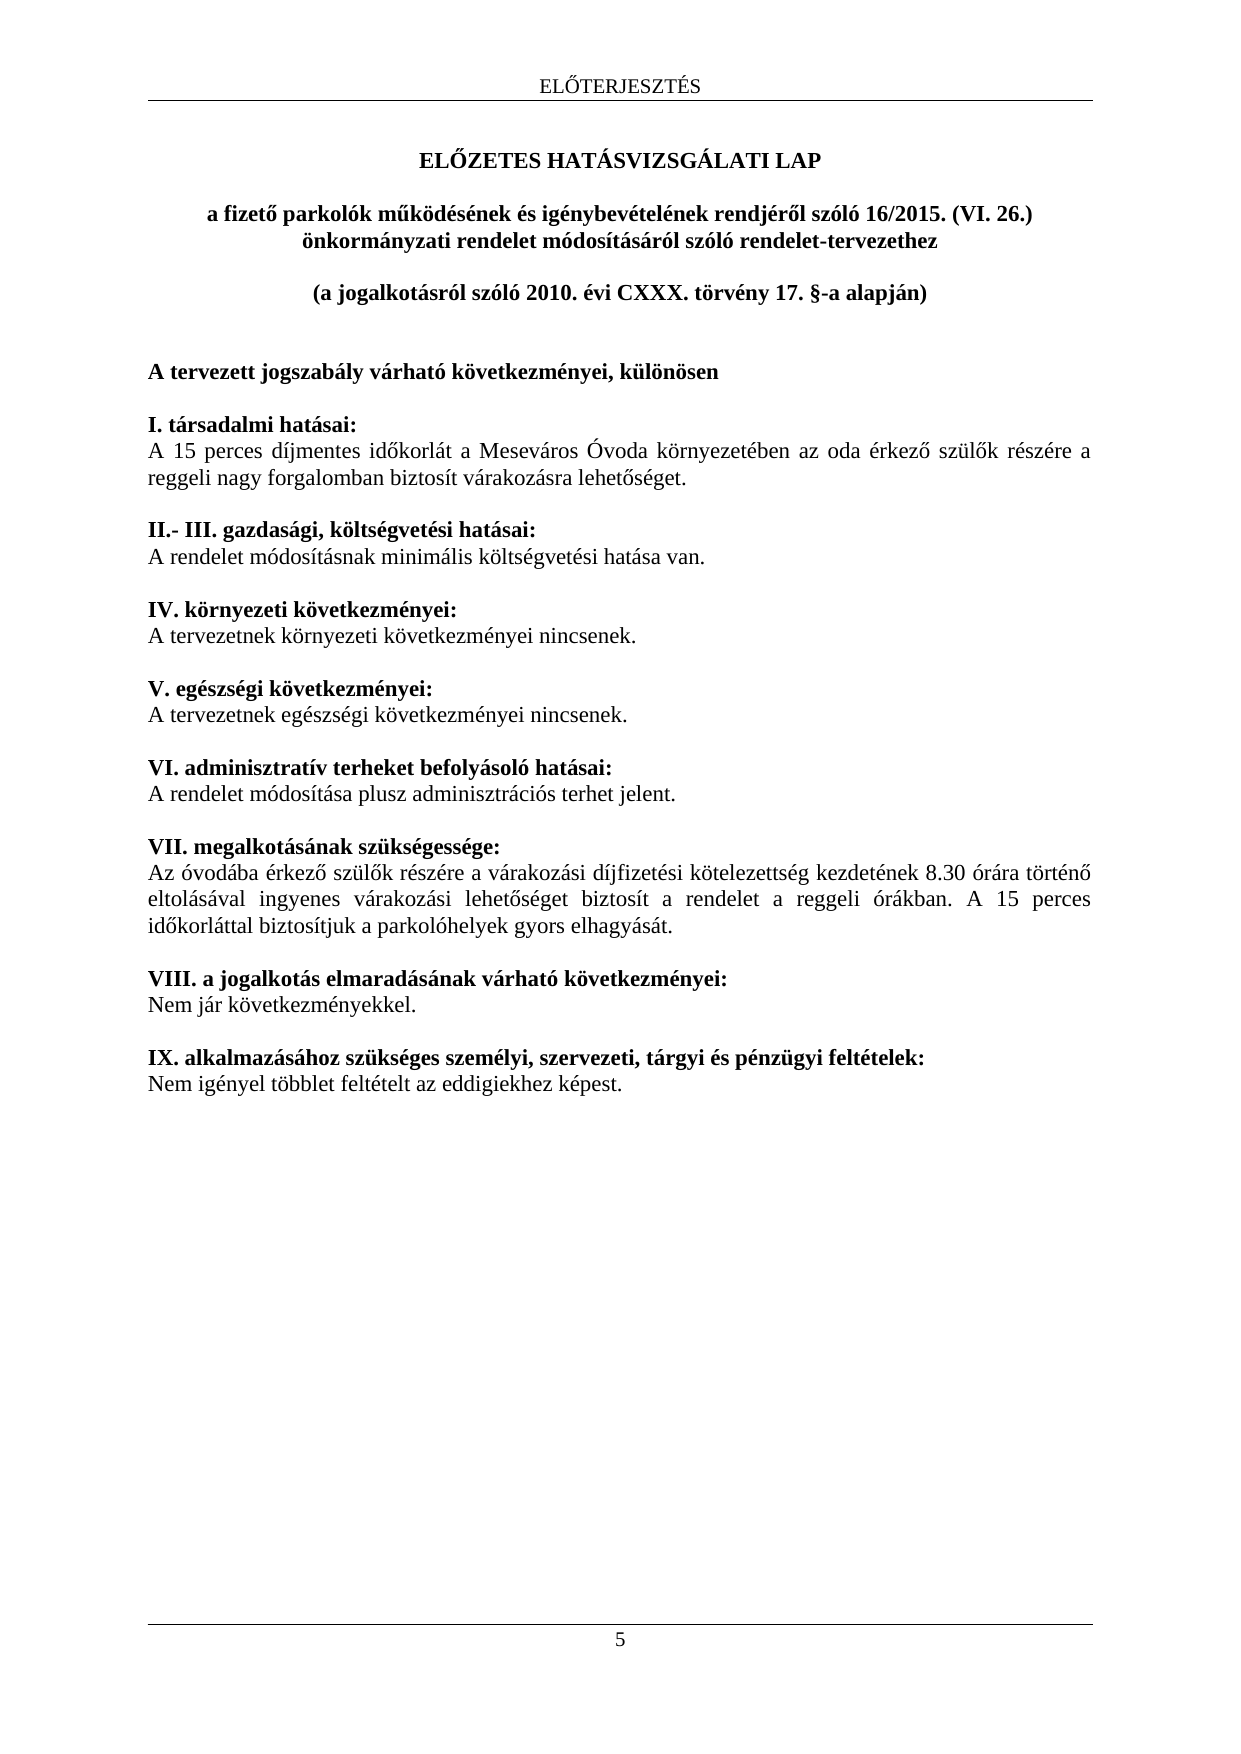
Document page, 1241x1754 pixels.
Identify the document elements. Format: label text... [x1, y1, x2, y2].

text A rendelet módosításnak minimális költségvetési hatása van. [148, 543, 1093, 569]
text I. társadalmi hatásai: [148, 411, 1093, 437]
text IX. alkalmazásához szükséges személyi, szervezeti, tárgyi és pénzügyi feltételek: [148, 1044, 1093, 1070]
text (a jogalkotásról szóló 2010. évi CXXX. törvény 17. §-a alapján) [148, 279, 1093, 306]
text Nem jár következményekkel. [148, 991, 1093, 1017]
text VII. megalkotásának szükségessége: [148, 833, 1093, 859]
text IV. környezeti következményei: [148, 596, 1093, 622]
text A 15 perces díjmentes időkorlát a Meseváros Óvoda környezetében az oda érkező szülők részére a reggeli nagy forgalomban biztosít várakozásra lehetőséget. [148, 437, 1093, 490]
text A rendelet módosítása plusz adminisztrációs terhet jelent. [148, 780, 1093, 806]
text Az óvodába érkező szülők részére a várakozási díjfizetési kötelezettség kezdetének 8.30 órára történő eltolásával ingyenes várakozási lehetőséget biztosít a rendelet a reggeli órákban. A 15 perces időkorláttal biztosítjuk a parkolóhelyek gyors elhagyását. [148, 859, 1093, 938]
text II.- III. gazdasági, költségvetési hatásai: [148, 517, 1093, 543]
text A tervezetnek egészségi következményei nincsenek. [148, 701, 1093, 727]
text A tervezett jogszabály várható következményei, különösen [148, 358, 1093, 385]
text A tervezetnek környezeti következményei nincsenek. [148, 622, 1093, 648]
text VI. adminisztratív terheket befolyásoló hatásai: [148, 754, 1093, 780]
text Nem igényel többlet feltételt az eddigiekhez képest. [148, 1070, 1093, 1096]
text a fizető parkolók működésének és igénybevételének rendjéről szóló 16/2015. (VI. 26.) önkormányzati rendelet módosításáról szóló rendelet-tervezethez [148, 200, 1093, 253]
text VIII. a jogalkotás elmaradásának várható következményei: [148, 964, 1093, 991]
text V. egészségi következményei: [148, 675, 1093, 701]
text ELŐZETES HATÁSVIZSGÁLATI LAP [148, 148, 1093, 174]
